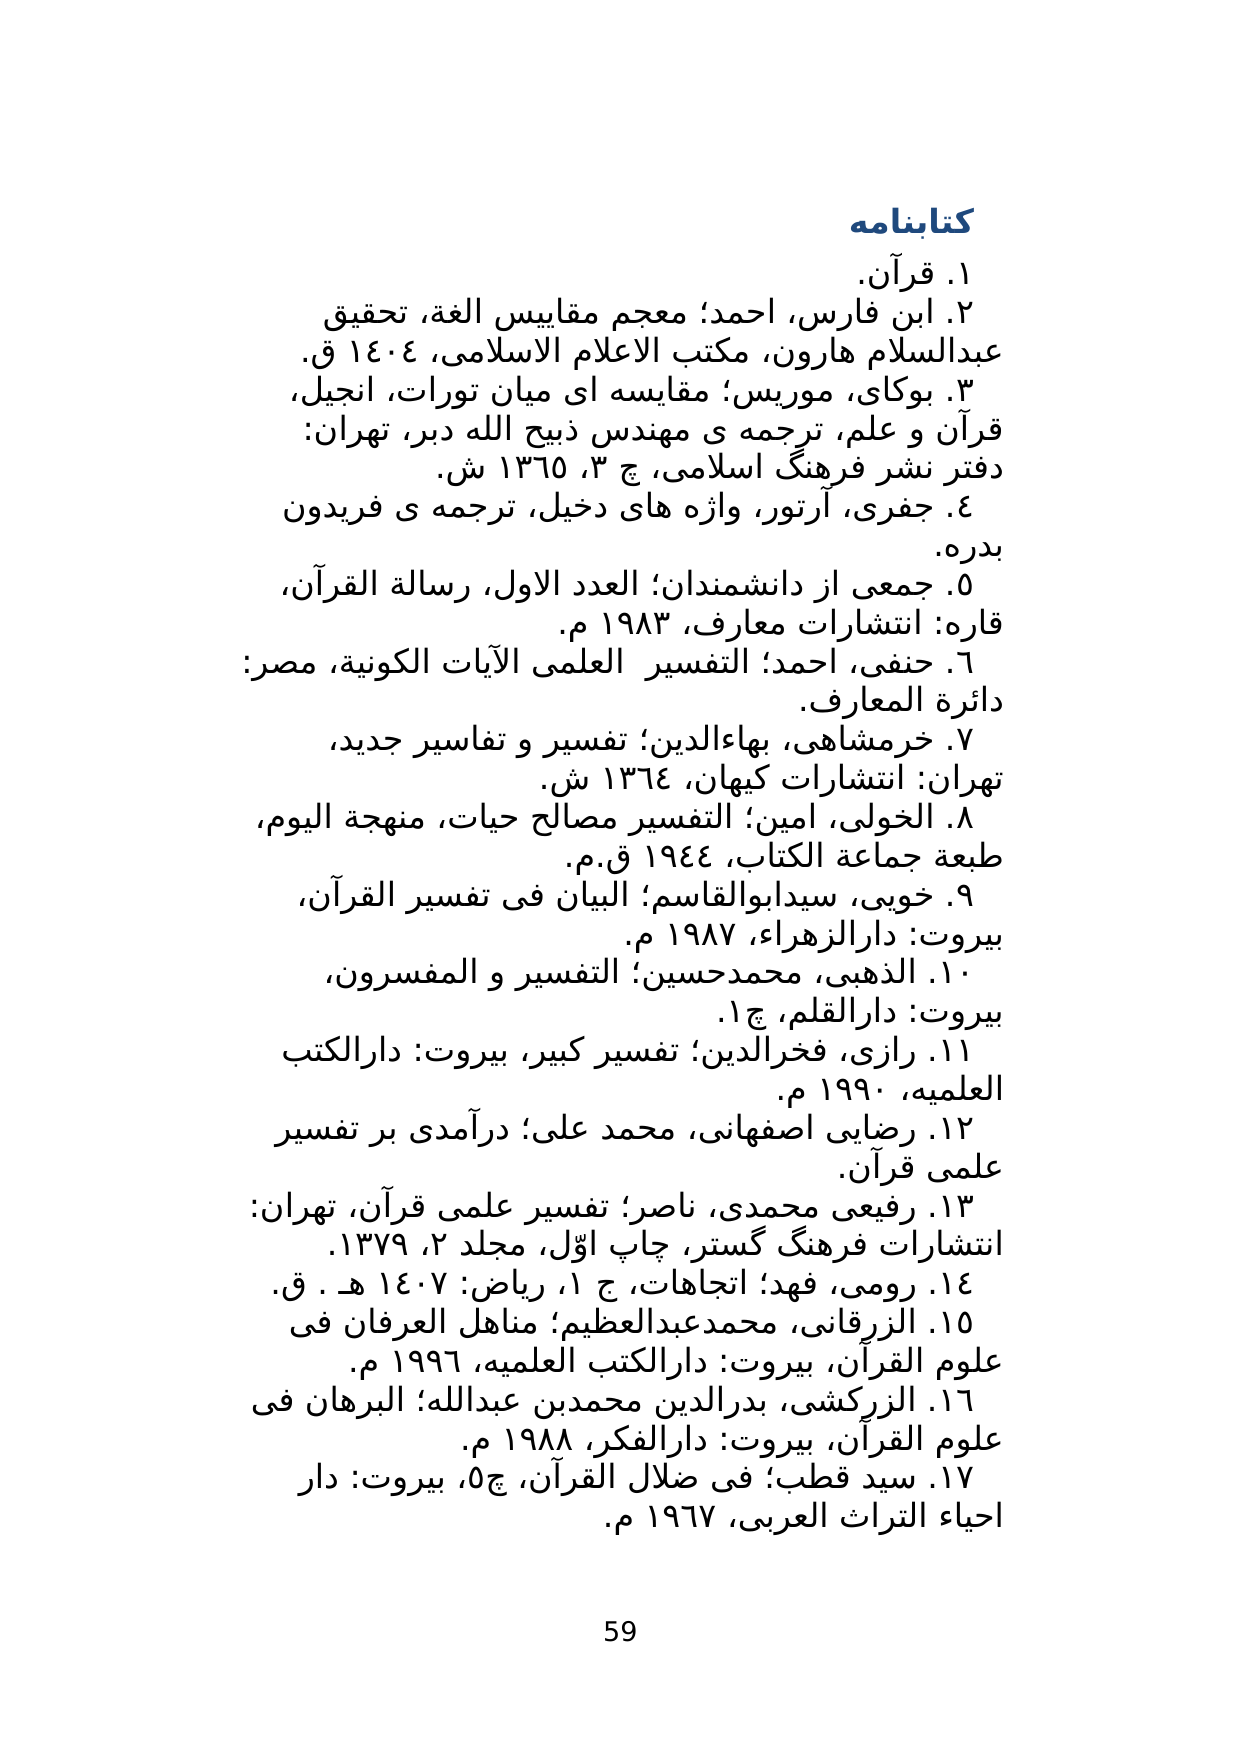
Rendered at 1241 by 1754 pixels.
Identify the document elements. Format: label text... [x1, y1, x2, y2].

text ٨. الخولی، امین؛ التفسیر مصالح حیات، منهجة الیوم، طبعة جماعة الكتاب، ١٩٤٤ ق.م. [236, 797, 1004, 875]
text ١٠. الذهبی، محمدحسین؛ التفسیر و المفسرون، بیروت: دارالقلم، چ١. [236, 953, 1004, 1031]
text ١٥. الزرقانی، محمدعبدالعظیم؛ مناهل العرفان فی علوم القرآن، بیروت: دارالكتب العلمیه، ١٩٩٦ م. [236, 1303, 1004, 1380]
text ٤. جفری، آرتور، واژه های دخیل، ترجمه ی فریدون بدره. [236, 487, 1004, 564]
text ١٧. سید قطب؛ فی ضلال القرآن، چ٥، بیروت: دار احیاء التراث العربی، ١٩٦٧ م. [236, 1458, 1004, 1536]
text ٣. بوكای، موریس؛ مقایسه ای میان تورات، انجیل، قرآن و علم، ترجمه ی مهندس ذبیح الله دبر، تهران: دفتر نشر فرهنگ اسلامی، چ ٣، ١٣٦٥ ش. [236, 370, 1004, 487]
text ٢. ابن فارس، احمد؛ معجم مقاییس الغة، تحقیق عبدالسلام هارون، مكتب الاعلام الاسلامی، ١٤٠٤ ق. [236, 292, 1004, 370]
text ٧. خرمشاهی، بهاءالدین؛ تفسیر و تفاسیر جدید، تهران: انتشارات كیهان، ١٣٦٤ ش. [236, 720, 1004, 797]
text ١١. رازی، فخرالدین؛ تفسیر كبیر، بیروت: دارالكتب العلمیه، ١٩٩٠ م. [236, 1031, 1004, 1108]
text ١٣. رفیعی محمدی، ناصر؛ تفسیر علمی قرآن، تهران: انتشارات فرهنگ گستر، چاپ اوّل، مجلد ٢، ١٣٧٩. [236, 1186, 1004, 1264]
text ١. قرآن. [236, 253, 1004, 292]
text ١٢. رضایی اصفهانی، محمد علی؛ درآمدی بر تفسیر علمی قرآن. [236, 1108, 1004, 1186]
text ١٤. رومی، فهد؛ اتجاهات، ج ١، ریاض: ١٤٠٧ هـ . ق. [236, 1264, 1004, 1303]
text ٥. جمعی از دانشمندان؛ العدد الاول، رسالة القرآن، قاره: انتشارات معارف، ١٩٨٣ م. [236, 564, 1004, 642]
text ١٦. الزركشی، بدرالدین محمدبن عبدالله؛ البرهان فی علوم القرآن، بیروت: دارالفكر، ١٩٨٨ م. [236, 1380, 1004, 1458]
text ٩. خویی، سیدابوالقاسم؛ البیان فی تفسیر القرآن، بیروت: دارالزهراء، ١٩٨٧ م. [236, 875, 1004, 953]
subtitle كتابنامه [236, 202, 1004, 241]
text ٦. حنفی، احمد؛ التفسیر العلمی الآیات الكونیة، مصر: دائرة المعارف. [236, 642, 1004, 720]
